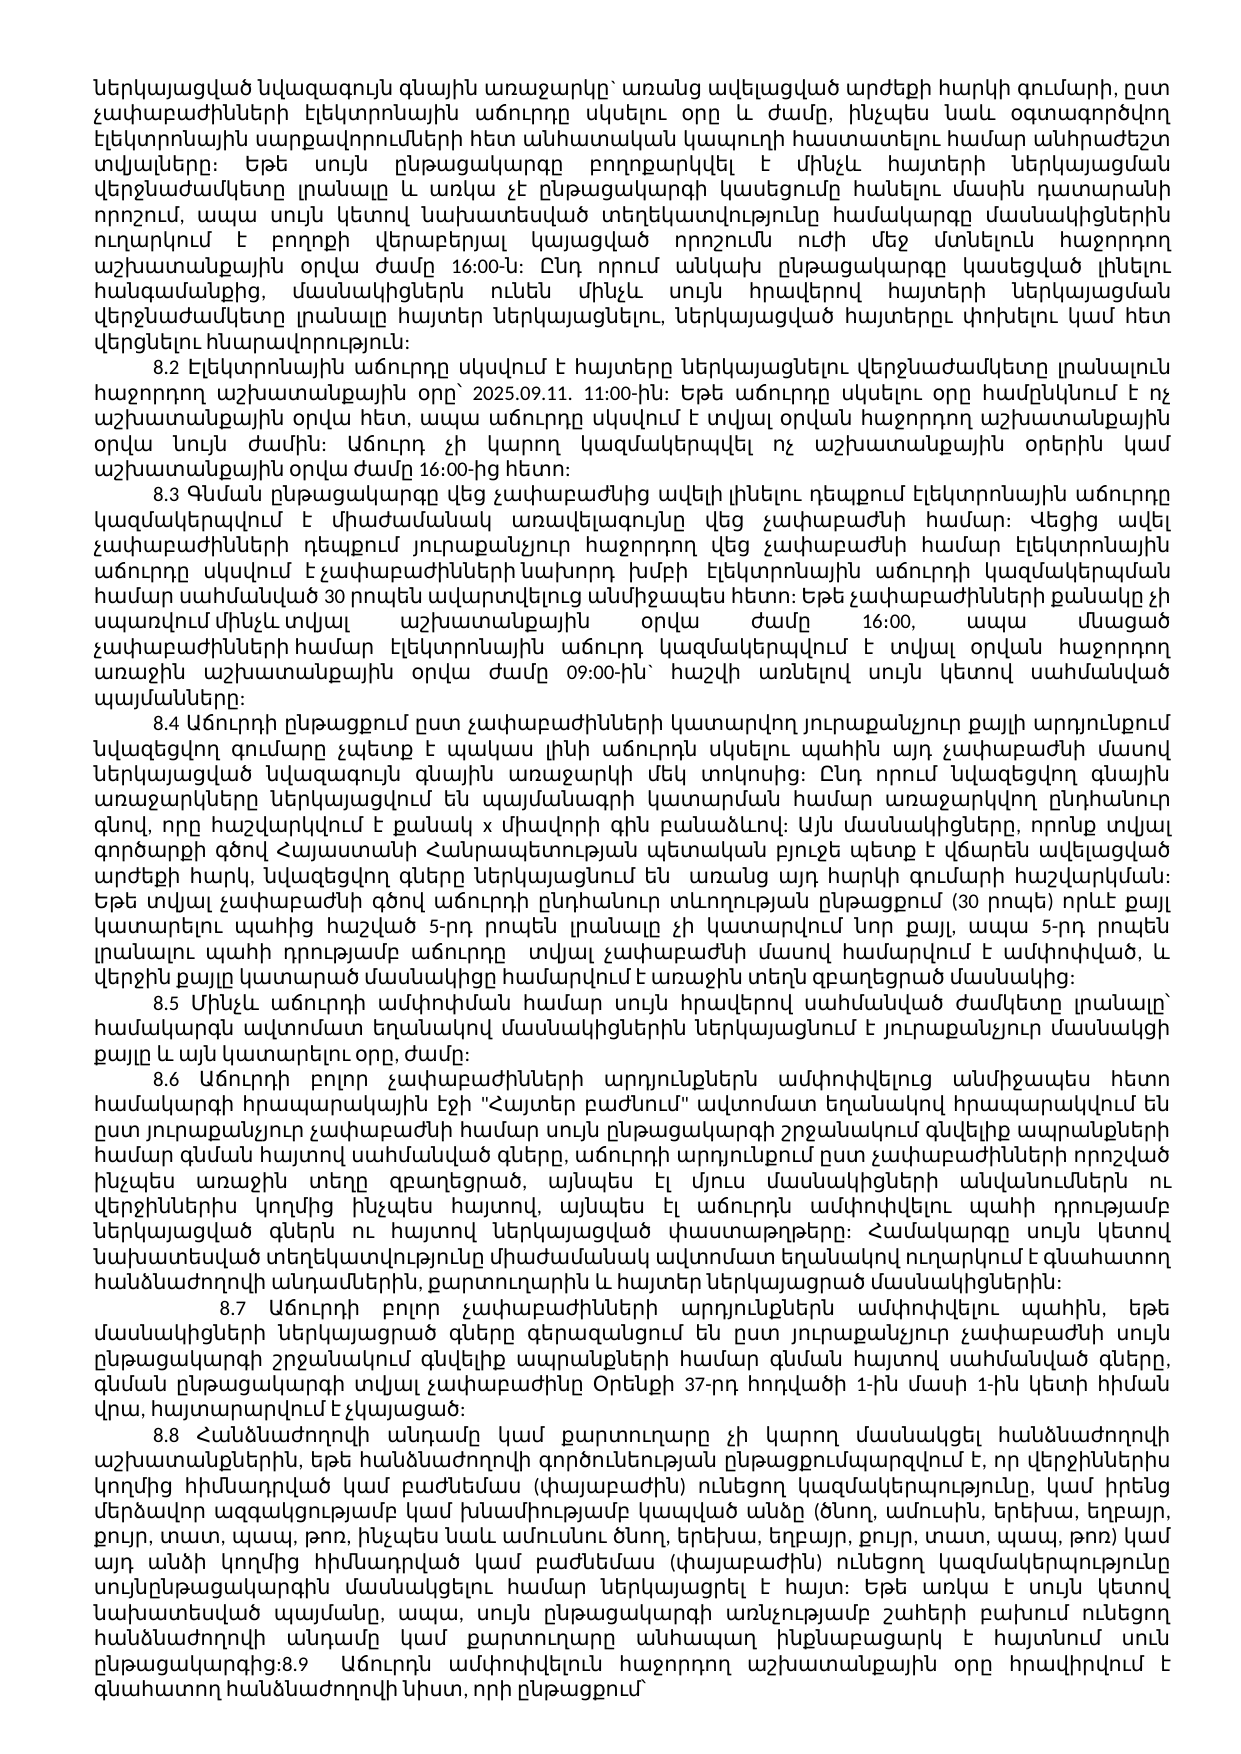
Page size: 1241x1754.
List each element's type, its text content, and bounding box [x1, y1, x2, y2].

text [94, 75, 1171, 354]
text 8.4 Աճուրդի ընթացքում ըստ չափաբաժինների կատարվող յուրաքանչյուր քայլի արդյունքում նվազեցվող գումարը չպետք է պակաս լինի աճուրդն սկսելու պահին այդ չափաբաժնի մասով ներկայացված նվազագույն գնային առաջարկի մեկ տոկոսից: Ընդ որում նվազեցվող գնային առաջարկները ներկայացվում են պայմանագրի կատարման համար առաջարկվող ընդհանուր գնով, որը հաշվարկվում է քանակ x միավորի գին բանաձևով: Այն մասնակիցները, որոնք տվյալ գործարքի գծով Հայաստանի Հանրապետության պետական բյուջե պետք է վճարեն ավելացված արժեքի հարկ, նվազեցվող գները ներկայացնում են առանց այդ հարկի գումարի հաշվարկման: Եթե տվյալ չափաբաժնի գծով աճուրդի ընդհանուր տևողության ընթացքում (30 րոպե) որևէ քայլ կատարելու պահից հաշված 5-րդ րոպեն լրանալը չի կատարվում նոր քայլ, ապա 5-րդ րոպեն լրանալու պահի դրությամբ աճուրդը տվյալ չափաբաժնի մասով համարվում է ամփոփված, և վերջին քայլը կատարած մասնակիցը համարվում է առաջին տեղն զբաղեցրած մասնակից: [94, 710, 1171, 990]
text 8.6 Աճուրդի բոլոր չափաբաժինների արդյունքներն ամփոփվելուց անմիջապես հետո համակարգի հրապարակային էջի "Հայտեր բաժնում" ավտոմատ եղանակով հրապարակվում են ըստ յուրաքանչյուր չափաբաժնի համար սույն ընթացակարգի շրջանակում գնվելիք ապրանքների համար գնման հայտով սահմանված գները, աճուրդի արդյունքում ըստ չափաբաժինների որոշված ինչպես առաջին տեղը զբաղեցրած, այնպես էլ մյուս մասնակիցների անվանումներն ու վերջիններիս կողմից ինչպես հայտով, այնպես էլ աճուրդն ամփոփվելու պահի դրությամբ ներկայացված գներն ու հայտով ներկայացված փաստաթղթերը: Համակարգը սույն կետով նախատեսված տեղեկատվությունը միաժամանակ ավտոմատ եղանակով ուղարկում է գնահատող հանձնաժողովի անդամներին, քարտուղարին և հայտեր ներկայացրած մասնակիցներին: [94, 1066, 1171, 1295]
text 8.8 Հանձնաժողովի անդամը կամ քարտուղարը չի կարող մասնակցել հանձնաժողովի աշխատանքներին, եթե հանձնաժողովի գործունեության ընթացքումպարզվում է, որ վերջիններիս կողմից հիմնադրված կամ բաժնեմաս (փայաբաժին) ունեցող կազմակերպությունը, կամ իրենց մերձավոր ազգակցությամբ կամ խնամիությամբ կապված անձը (ծնող, ամուսին, երեխա, եղբայր, քույր, տատ, պապ, թոռ, ինչպես նաև ամուսնու ծնող, երեխա, եղբայր, քույր, տատ, պապ, թոռ) կամ այդ անձի կողմից հիմնադրված կամ բաժնեմաս (փայաբաժին) ունեցող կազմակերպությունը սույնընթացակարգին մասնակցելու համար ներկայացրել է հայտ: Եթե առկա է սույն կետով նախատեսված պայմանը, ապա, սույն ընթացակարգի առնչությամբ շահերի բախում ունեցող հանձնաժողովի անդամը կամ քարտուղարը անհապաղ ինքնաբացարկ է հայտնում սուն ընթացակարգից:8.9 Աճուրդն ամփոփվելուն հաջորդող աշխատանքային օրը հրավիրվում է գնահատող հանձնաժողովի նիստ, որի ընթացքում՝ [94, 1422, 1171, 1702]
text 8.5 Մինչև աճուրդի ամփոփման համար սույն հրավերով սահմանված ժամկետը լրանալը՝ համակարգն ավտոմատ եղանակով մասնակիցներին ներկայացնում է յուրաքանչյուր մասնակցի քայլը և այն կատարելու օրը, ժամը: [94, 990, 1171, 1066]
text 8.2 Էլեկտրոնային աճուրդը սկսվում է հայտերը ներկայացնելու վերջնաժամկետը լրանալուն հաջորդող աշխատանքային օրը՝ 2025.09.11. 11:00 -ին: Եթե աճուրդը սկսելու օրը համընկնում է ոչ աշխատանքային օրվա հետ, ապա աճուրդը սկսվում է տվյալ օրվան հաջորդող աշխատանքային օրվա նույն ժամին: Աճուրդ չի կարող կազմակերպվել ոչ աշխատանքային օրերին կամ աշխատանքային օրվա ժամը 16։00-ից հետո: [94, 354, 1171, 482]
text 8.3 Գնման ընթացակարգը վեց չափաբաժնից ավելի լինելու դեպքում էլեկտրոնային աճուրդը կազմակերպվում է միաժամանակ առավելագույնը վեց չափաբաժնի համար: Վեցից ավել չափաբաժինների դեպքում յուրաքանչյուր հաջորդող վեց չափաբաժնի համար էլեկտրոնային աճուրդը սկսվում է չափաբաժինների նախորդ խմբի էլեկտրոնային աճուրդի կազմակերպման համար սահմանված 30 րոպեն ավարտվելուց անմիջապես հետո: Եթե չափաբաժինների քանակը չի սպառվում մինչև տվյալ աշխատանքային օրվա ժամը 16։00, ապա մնացած չափաբաժինների համար էլեկտրոնային աճուրդ կազմակերպվում է տվյալ օրվան հաջորդող առաջին աշխատանքային օրվա ժամը 09:00-ին` հաշվի առնելով սույն կետով սահմանված պայմանները: [94, 482, 1171, 710]
text 8.7 Աճուրդի բոլոր չափաբաժինների արդյունքներն ամփոփվելու պահին, եթե մասնակիցների ներկայացրած գները գերազանցում են ըստ յուրաքանչյուր չափաբաժնի սույն ընթացակարգի շրջանակում գնվելիք ապրանքների համար գնման հայտով սահմանված գները, գնման ընթացակարգի տվյալ չափաբաժինը Օրենքի 37-րդ հոդվածի 1-ին մասի 1-ին կետի հիման վրա, հայտարարվում է չկայացած: [94, 1295, 1171, 1422]
